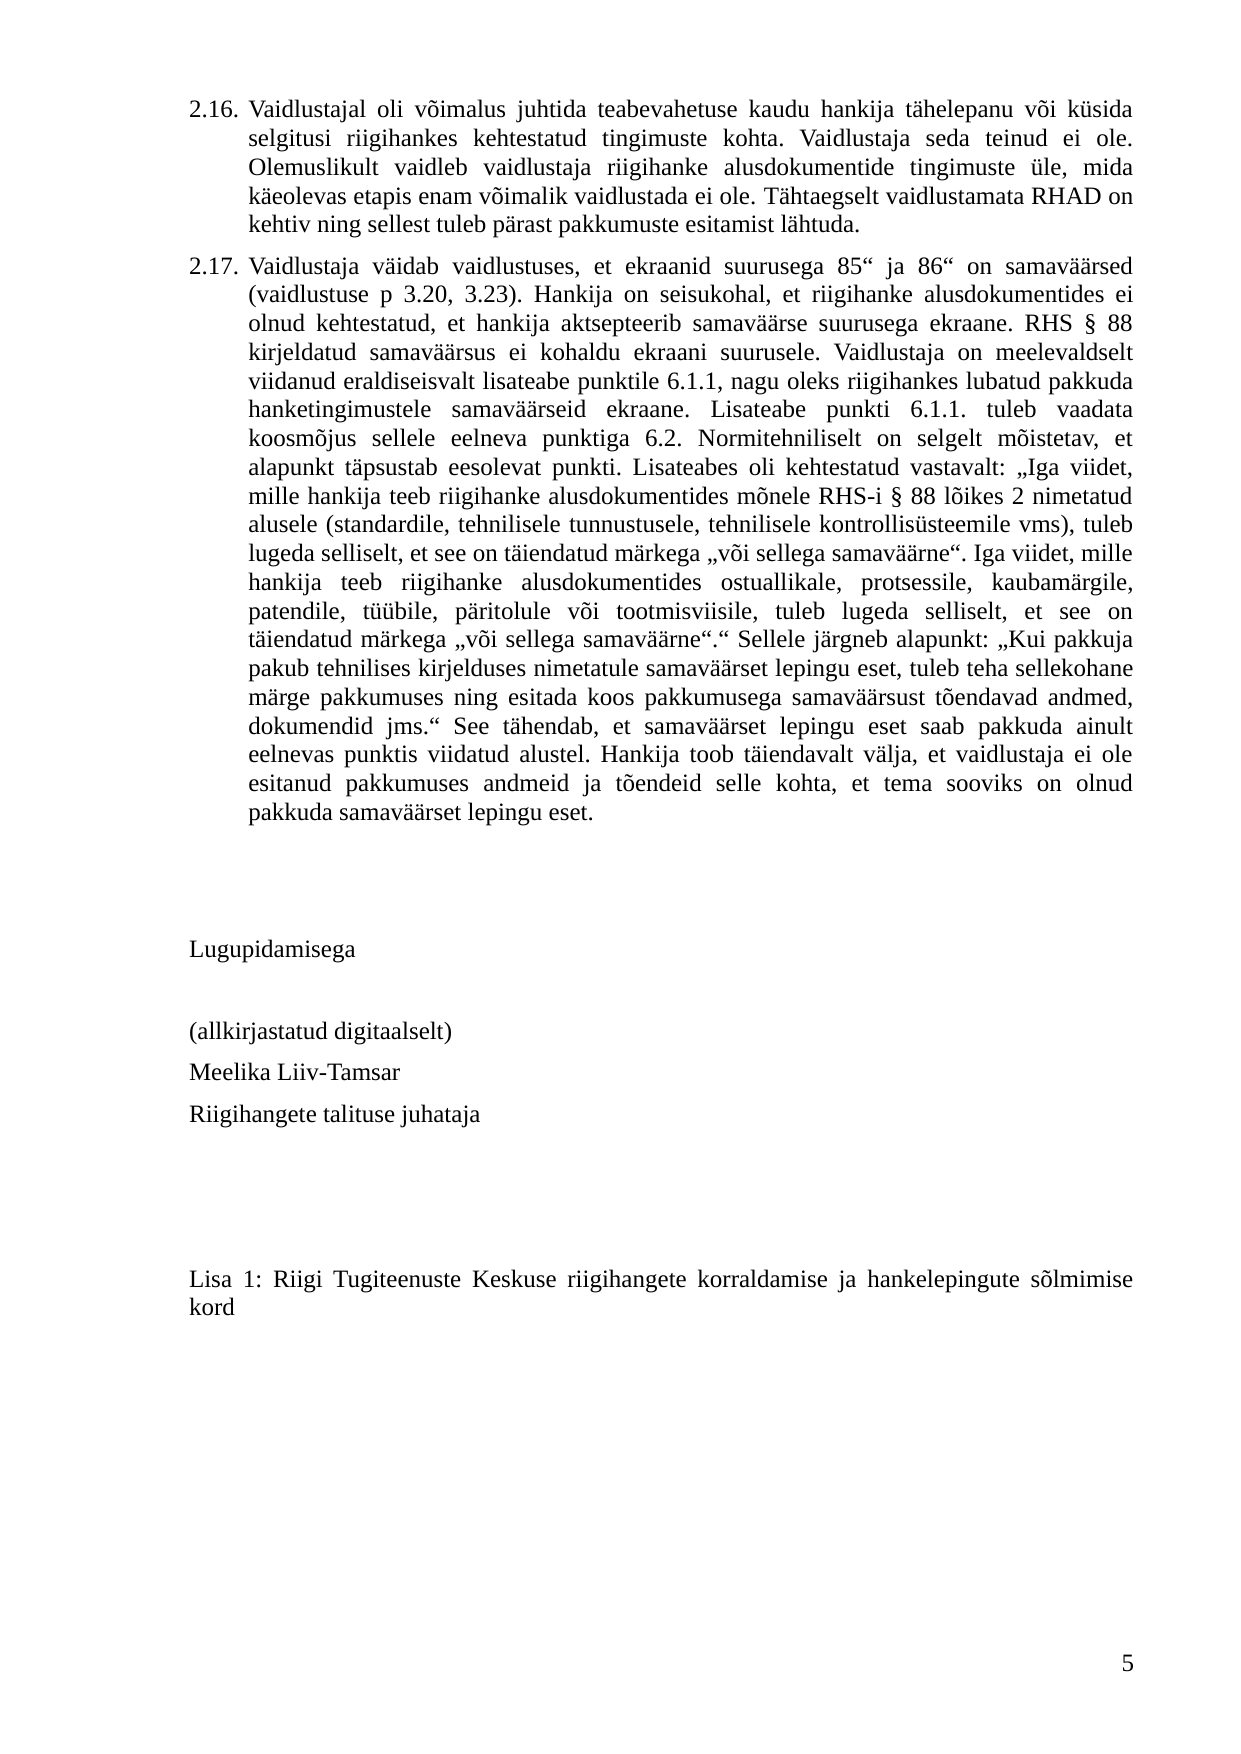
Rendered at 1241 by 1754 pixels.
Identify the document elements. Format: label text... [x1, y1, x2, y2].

text Riigihangete talituse juhataja [189, 1099, 1134, 1127]
text (allkirjastatud digitaalselt) [189, 1016, 1134, 1045]
list Vaidlustaja väidab vaidlustuses, et ekraanid suurusega 85“ ja 86“ on samaväärsed (vaidlustuse p 3.20, 3.23). Hankija on seisukohal, et riigihanke alusdokumentides ei olnud kehtestatud, et hankija aktsepteerib samaväärse suurusega ekraane. RHS § 88 kirjeldatud samaväärsus ei kohaldu ekraani suurusele. Vaidlustaja on meelevaldselt viidanud eraldiseisvalt lisateabe punktile 6.1.1, nagu oleks riigihankes lubatud pakkuda hanketingimustele samaväärseid ekraane. Lisateabe punkti 6.1.1. tuleb vaadata koosmõjus sellele eelneva punktiga 6.2. Normitehniliselt on selgelt mõistetav, et alapunkt täpsustab eesolevat punkti. Lisateabes oli kehtestatud vastavalt: „Iga viidet, mille hankija teeb riigihanke alusdokumentides mõnele RHS-i § 88 lõikes 2 nimetatud alusele (standardile, tehnilisele tunnustusele, tehnilisele kontrollisüsteemile vms), tuleb lugeda selliselt, et see on täiendatud märkega „või sellega samaväärne“. Iga viidet, mille hankija teeb riigihanke alusdokumentides ostuallikale, protsessile, kaubamärgile, patendile, tüübile, päritolule või tootmisviisile, tuleb lugeda selliselt, et see on täiendatud märkega „või sellega samaväärne“.“ Sellele järgneb alapunkt: „Kui pakkuja pakub tehnilises kirjelduses nimetatule samaväärset lepingu eset, tuleb teha sellekohane märge pakkumuses ning esitada koos pakkumusega samaväärsust tõendavad andmed, dokumendid jms.“ See tähendab, et samaväärset lepingu eset saab pakkuda ainult eelnevas punktis viidatud alustel. Hankija toob täiendavalt välja, et vaidlustaja ei ole esitanud pakkumuses andmeid ja tõendeid selle kohta, et tema sooviks on olnud pakkuda samaväärset lepingu eset. [189, 251, 1134, 826]
text Lisa 1: Riigi Tugiteenuste Keskuse riigihangete korraldamise ja hankelepingute sõlmimise kord [189, 1264, 1134, 1321]
text Lugupidamisega [189, 934, 1134, 962]
list Vaidlustajal oli võimalus juhtida teabevahetuse kaudu hankija tähelepanu või küsida selgitusi riigihankes kehtestatud tingimuste kohta. Vaidlustaja seda teinud ei ole. Olemuslikult vaidleb vaidlustaja riigihanke alusdokumentide tingimuste üle, mida käeolevas etapis enam võimalik vaidlustada ei ole. Tähtaegselt vaidlustamata RHAD on kehtiv ning sellest tuleb pärast pakkumuste esitamist lähtuda. [189, 94, 1134, 238]
text Meelika Liiv-Tamsar [189, 1057, 1134, 1086]
